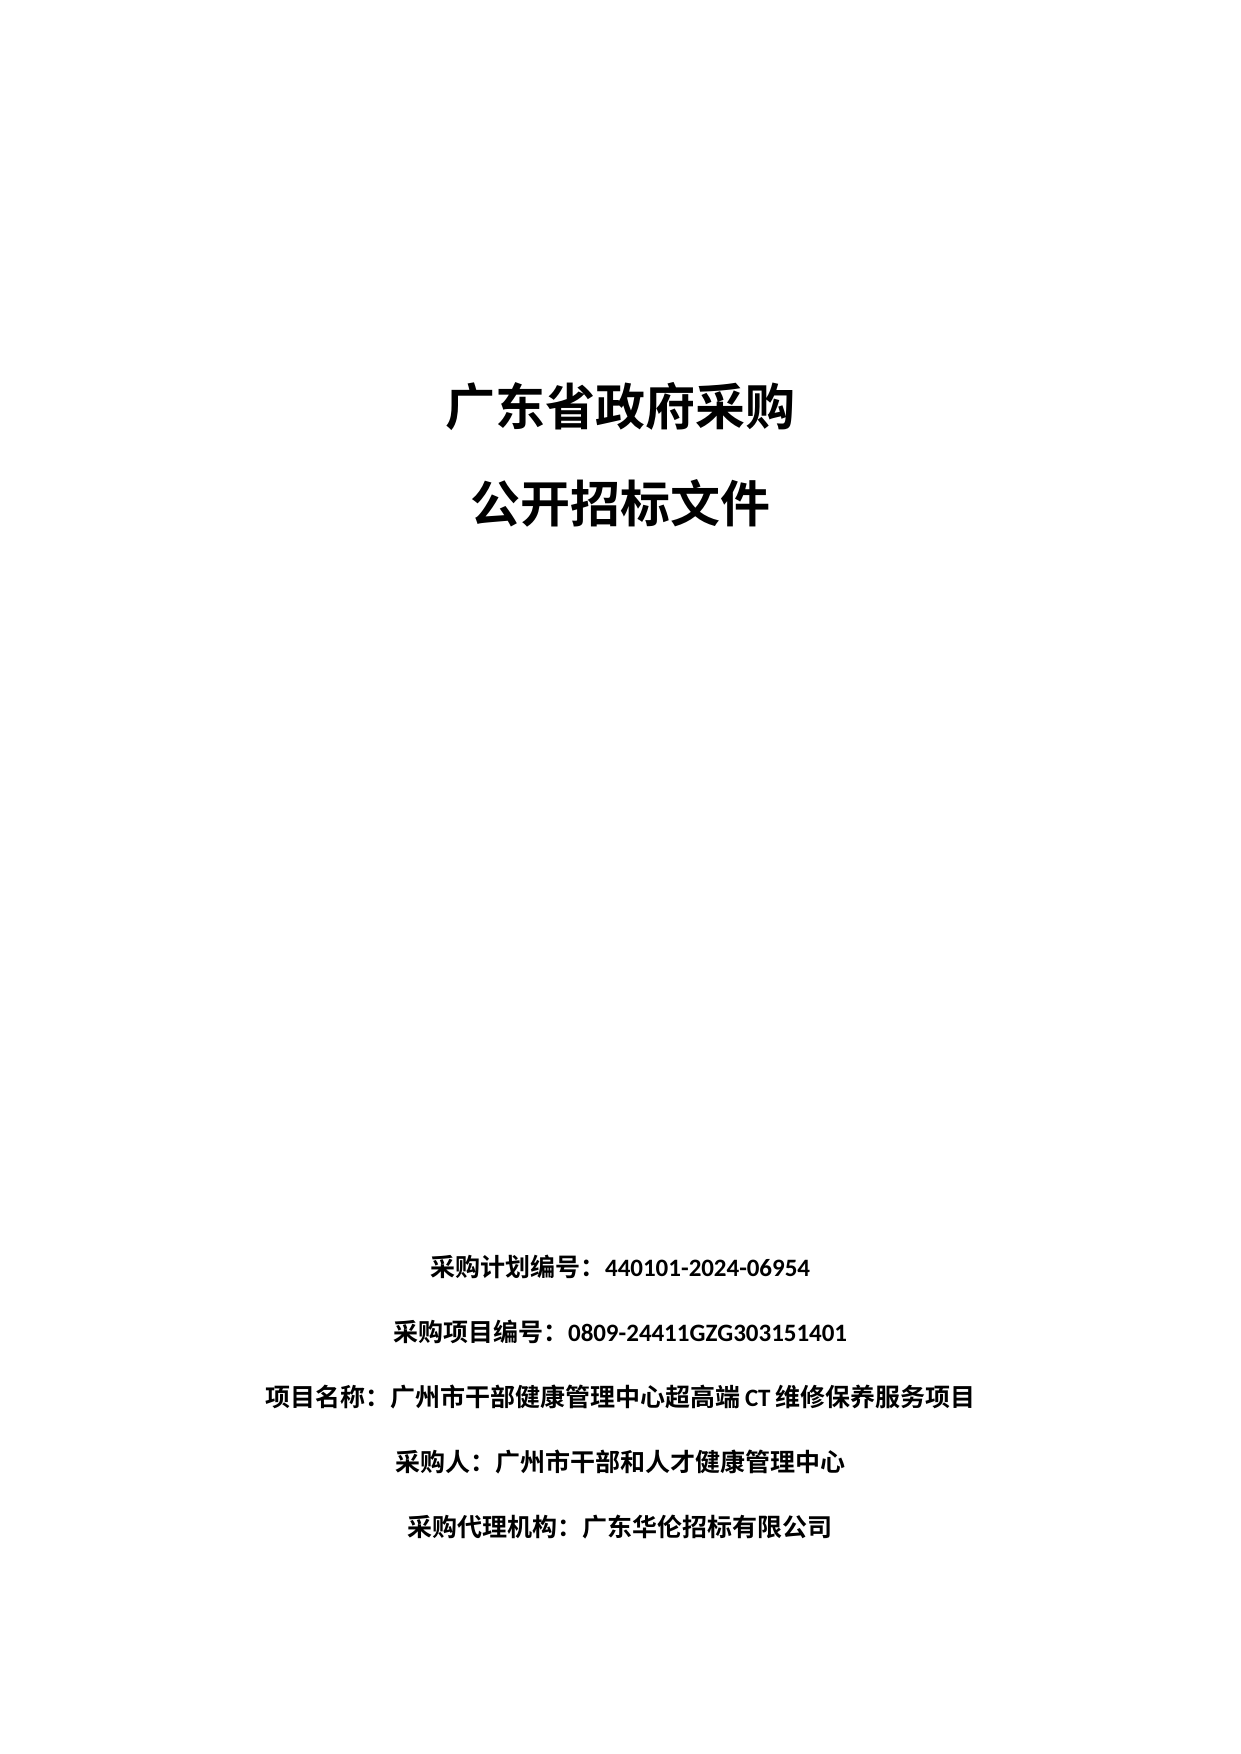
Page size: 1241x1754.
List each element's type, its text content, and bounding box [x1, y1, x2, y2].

text 采购项目编号：0809-24411GZG303151401 [187, 1299, 1053, 1364]
text 广东省政府采购 [187, 357, 1053, 454]
text 公开招标文件 [187, 454, 1053, 1234]
text 采购计划编号：440101-2024-06954 [187, 1234, 1053, 1299]
text 采购代理机构：广东华伦招标有限公司 [187, 1494, 1053, 1559]
text 项目名称：广州市干部健康管理中心超高端CT维修保养服务项目 [187, 1364, 1053, 1429]
text 采购人：广州市干部和人才健康管理中心 [187, 1429, 1053, 1494]
